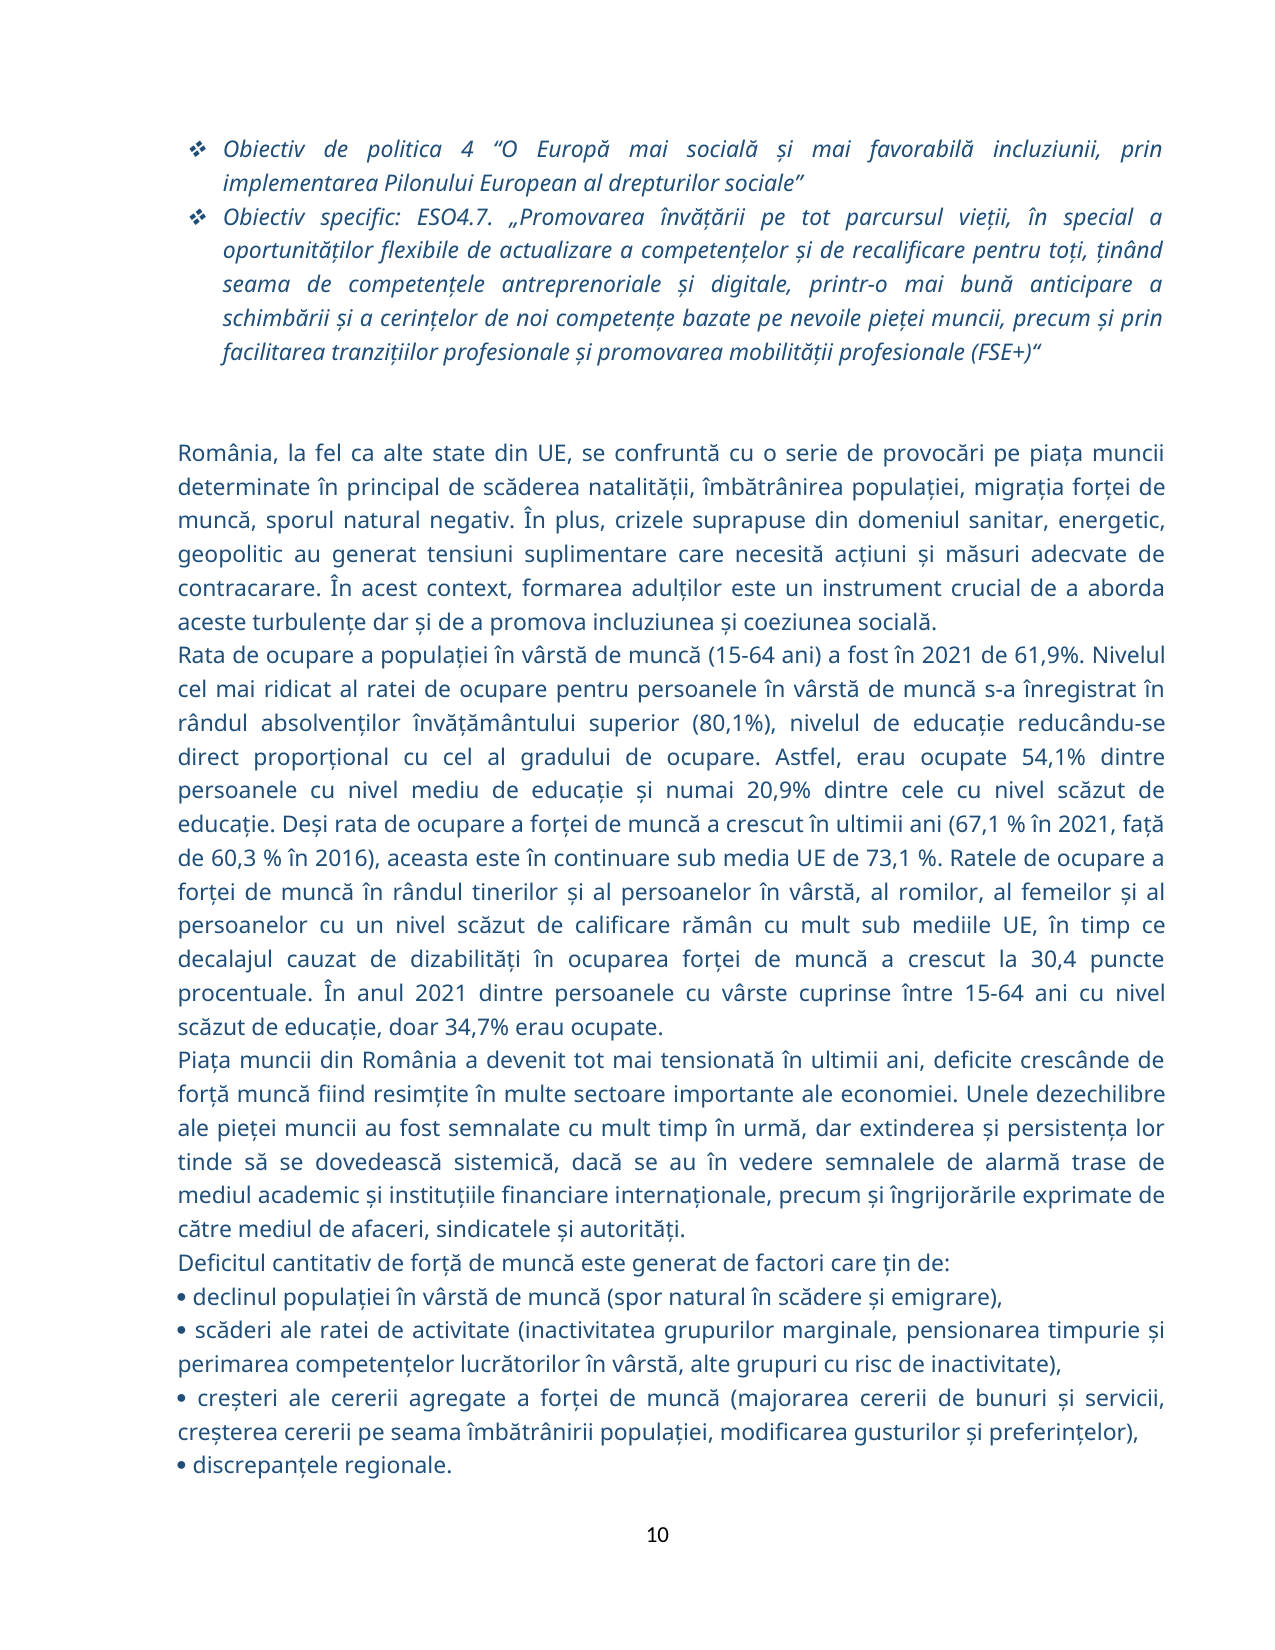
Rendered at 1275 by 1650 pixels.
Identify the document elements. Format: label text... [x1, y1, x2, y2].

list declinul populației în vârstă de muncă (spor natural în scădere și emigrare), [177, 1280, 1167, 1312]
list Obiectiv specific: ESO4.7. „Promovarea învățării pe tot parcursul vieții, în special a oportunităților flexibile de actualizare a competențelor și de recalificare pentru toți, ținând seama de competențele antreprenoriale și digitale, printr-o mai bună anticipare a schimbării și a cerințelor de noi competențe bazate pe nevoile pieței muncii, precum și prin facilitarea tranzițiilor profesionale și promovarea mobilității profesionale (FSE+)“ [185, 200, 1167, 367]
list Piața muncii din România a devenit tot mai tensionată în ultimii ani, deficite crescânde de forță muncă fiind resimțite în multe sectoare importante ale economiei. Unele dezechilibre ale pieței muncii au fost semnalate cu mult timp în urmă, dar extinderea și persistența lor tinde să se dovedească sistemică, dacă se au în vedere semnalele de alarmă trase de mediul academic și instituțiile financiare internaționale, precum și îngrijorările exprimate de către mediul de afaceri, sindicatele și autorități. [177, 1044, 1167, 1244]
list discrepanțele regionale. [177, 1449, 1167, 1480]
list Obiectiv de politica 4 “O Europă mai socială și mai favorabilă incluziunii, prin implementarea Pilonului European al drepturilor sociale” [185, 133, 1167, 198]
list Rata de ocupare a populației în vârstă de muncă (15-64 ani) a fost în 2021 de 61,9%. Nivelul cel mai ridicat al ratei de ocupare pentru persoanele în vârstă de muncă s-a înregistrat în rândul absolvenților învățământului superior (80,1%), nivelul de educație reducându-se direct proporțional cu cel al gradului de ocupare. Astfel, erau ocupate 54,1% dintre persoanele cu nivel mediu de educație și numai 20,9% dintre cele cu nivel scăzut de educație. Deși rata de ocupare a forței de muncă a crescut în ultimii ani (67,1 % în 2021, față de 60,3 % în 2016), aceasta este în continuare sub media UE de 73,1 %. Ratele de ocupare a forței de muncă în rândul tinerilor și al persoanelor în vârstă, al romilor, al femeilor și al persoanelor cu un nivel scăzut de calificare rămân cu mult sub mediile UE, în timp ce decalajul cauzat de dizabilități în ocuparea forței de muncă a crescut la 30,4 puncte procentuale. În anul 2021 dintre persoanele cu vârste cuprinse între 15-64 ani cu nivel scăzut de educație, doar 34,7% erau ocupate. [177, 639, 1167, 1042]
list România, la fel ca alte state din UE, se confruntă cu o serie de provocări pe piața muncii determinate în principal de scăderea natalității, îmbătrânirea populației, migrația forței de muncă, sporul natural negativ. În plus, crizele suprapuse din domeniul sanitar, energetic, geopolitic au generat tensiuni suplimentare care necesită acțiuni și măsuri adecvate de contracarare. În acest context, formarea adulților este un instrument crucial de a aborda aceste turbulențe dar și de a promova incluziunea și coeziunea socială. [177, 437, 1167, 637]
list scăderi ale ratei de activitate (inactivitatea grupurilor marginale, pensionarea timpurie și perimarea competențelor lucrătorilor în vârstă, alte grupuri cu risc de inactivitate), [177, 1314, 1167, 1379]
list Deficitul cantitativ de forță de muncă este generat de factori care țin de: [177, 1247, 1167, 1278]
list creșteri ale cererii agregate a forței de muncă (majorarea cererii de bunuri și servicii, creșterea cererii pe seama îmbătrânirii populației, modificarea gusturilor și preferințelor), [177, 1382, 1167, 1447]
